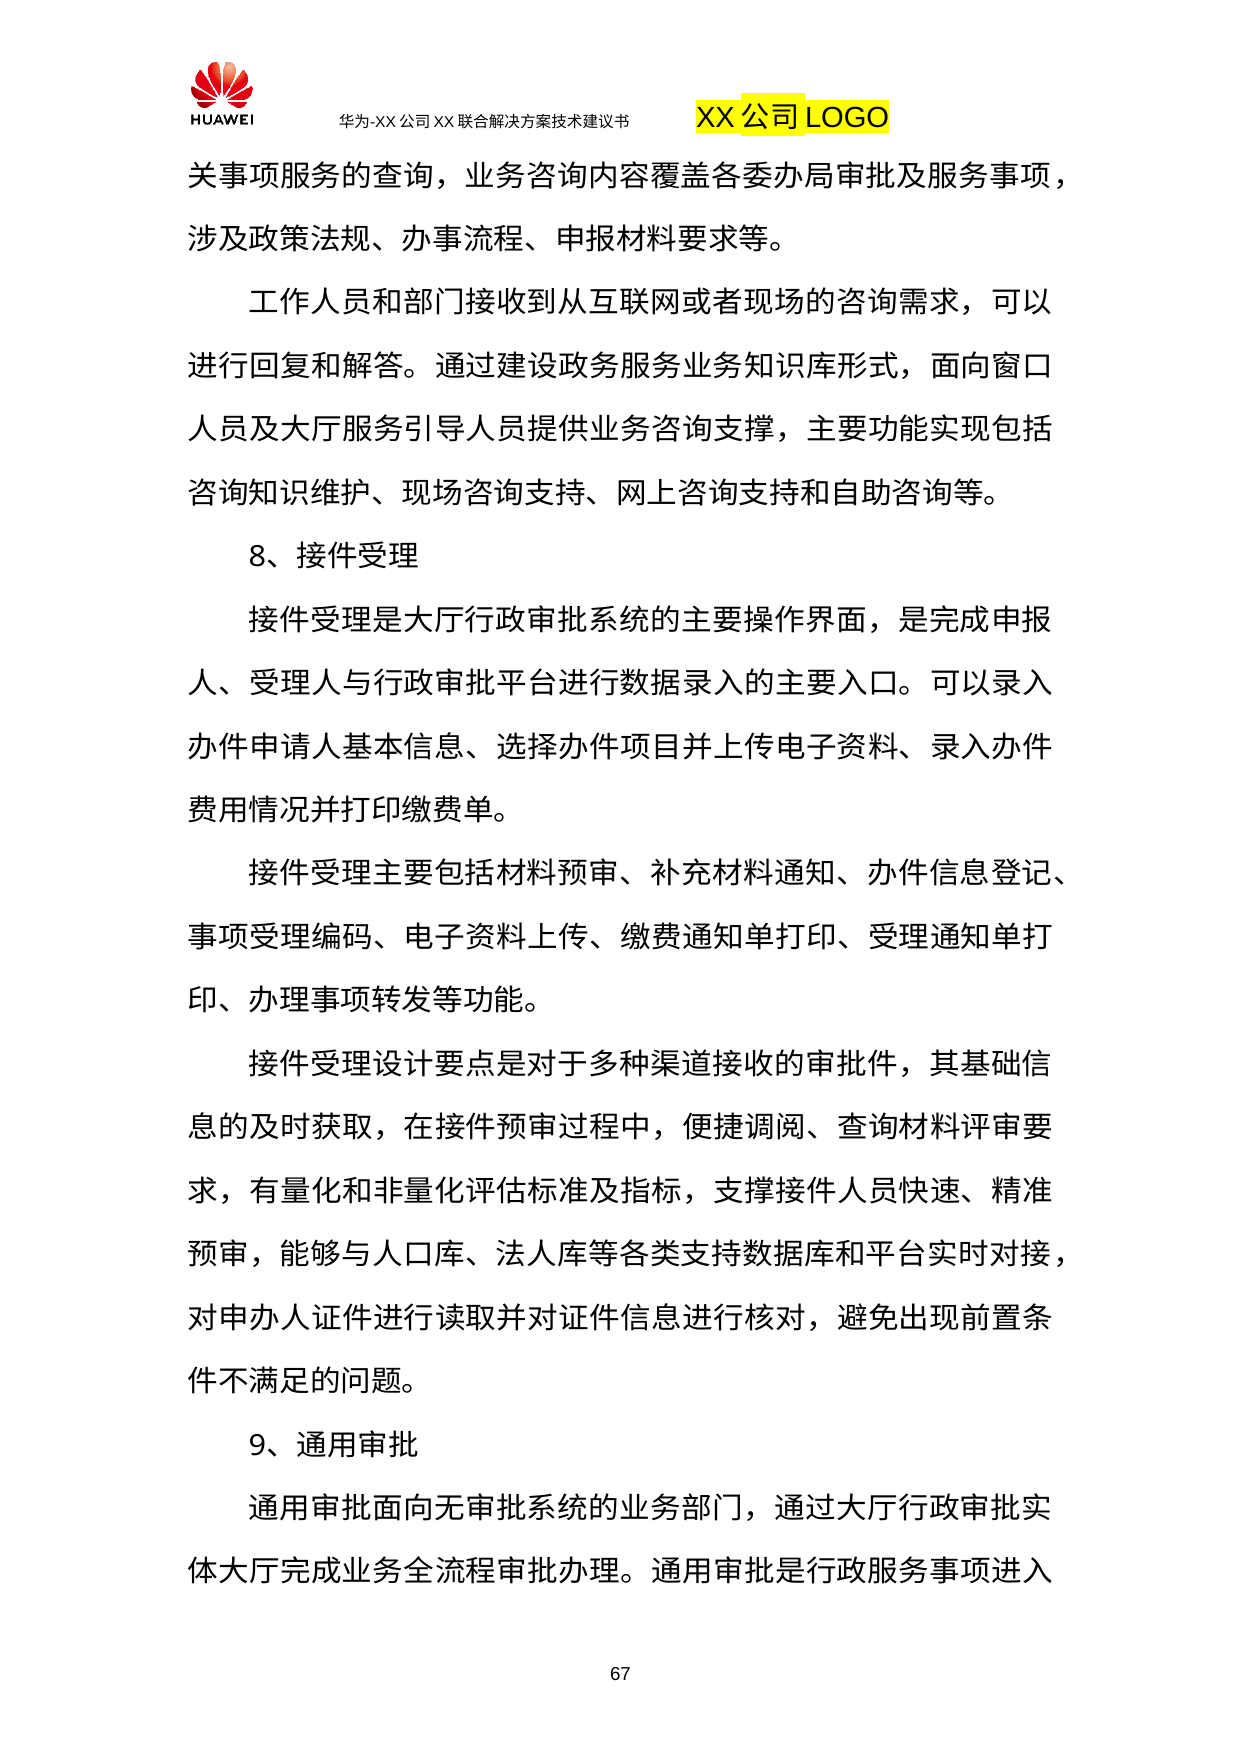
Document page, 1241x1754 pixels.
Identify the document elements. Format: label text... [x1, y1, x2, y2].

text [187, 1484, 1053, 1590]
text 接件受理是大厅行政审批系统的主要操作界面，是完成申报人、受理人与行政审批平台进行数据录入的主要入口。可以录入办件申请人基本信息、选择办件项目并上传电子资料、录入办件费用情况并打印缴费单。 [187, 596, 1053, 829]
text 9、通用审批 [187, 1421, 1053, 1463]
text 接件受理设计要点是对于多种渠道接收的审批件，其基础信息的及时获取，在接件预审过程中，便捷调阅、查询材料评审要求，有量化和非量化评估标准及指标，支撑接件人员快速、精准预审，能够与人口库、法人库等各类支持数据库和平台实时对接，对申办人证件进行读取并对证件信息进行核对，避免出现前置条件不满足的问题。 [187, 1040, 1053, 1400]
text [187, 152, 1053, 258]
text 8、接件受理 [187, 533, 1053, 575]
text 工作人员和部门接收到从互联网或者现场的咨询需求，可以进行回复和解答。通过建设政务服务业务知识库形式，面向窗口人员及大厅服务引导人员提供业务咨询支撑，主要功能实现包括咨询知识维护、现场咨询支持、网上咨询支持和自助咨询等。 [187, 279, 1053, 512]
text 接件受理主要包括材料预审、补充材料通知、办件信息登记、事项受理编码、电子资料上传、缴费通知单打印、受理通知单打印、办理事项转发等功能。 [187, 850, 1053, 1019]
picture [187, 59, 256, 127]
